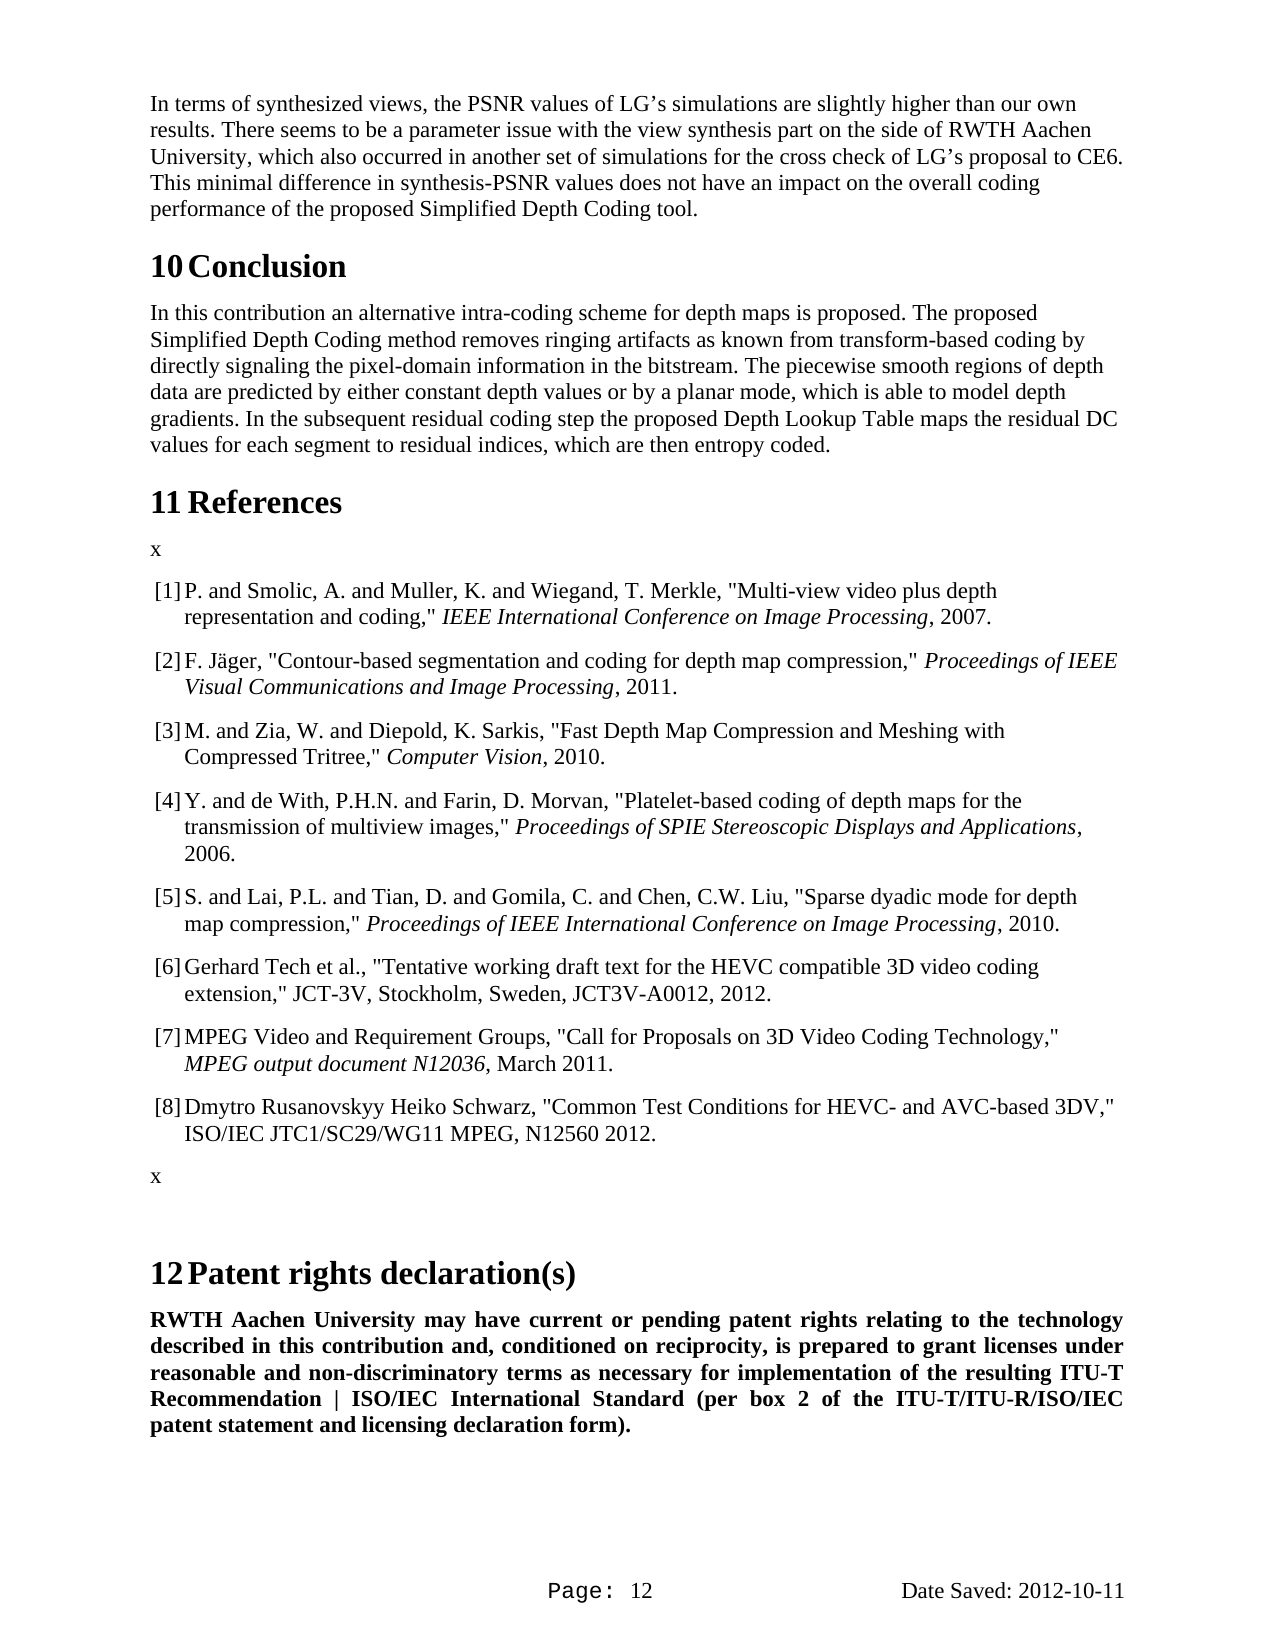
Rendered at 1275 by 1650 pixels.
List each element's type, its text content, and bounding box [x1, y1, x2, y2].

text In terms of synthesized views, the PSNR values of LG’s simulations are slightly higher than our own results. There seems to be a parameter issue with the view synthesis part on the side of RWTH Aachen University, which also occurred in another set of simulations for the cross check of LG’s proposal to CE6. This minimal difference in synthesis-PSNR values does not have an impact on the overall coding performance of the proposed Simplified Depth Coding tool. [150, 90, 1125, 222]
subtitle Conclusion [150, 247, 1125, 285]
subtitle Patent rights declaration(s) [150, 1254, 1125, 1292]
text In this contribution an alternative intra-coding scheme for depth maps is proposed. The proposed Simplified Depth Coding method removes ringing artifacts as known from transform-based coding by directly signaling the pixel-domain information in the bitstream. The piecewise smooth regions of depth data are predicted by either constant depth values or by a planar mode, which is able to model depth gradients. In the subsequent residual coding step the proposed Depth Lookup Table maps the residual DC values for each segment to residual indices, which are then entropy coded. [150, 299, 1125, 457]
text RWTH Aachen University may have current or pending patent rights relating to the technology described in this contribution and, conditioned on reciprocity, is prepared to grant licenses under reasonable and non-discriminatory terms as necessary for implementation of the resulting ITU-T Recommendation | ISO/IEC International Standard (per box 2 of the ITU-T/ITU-R/ISO/IEC patent statement and licensing declaration form). [150, 1306, 1125, 1438]
